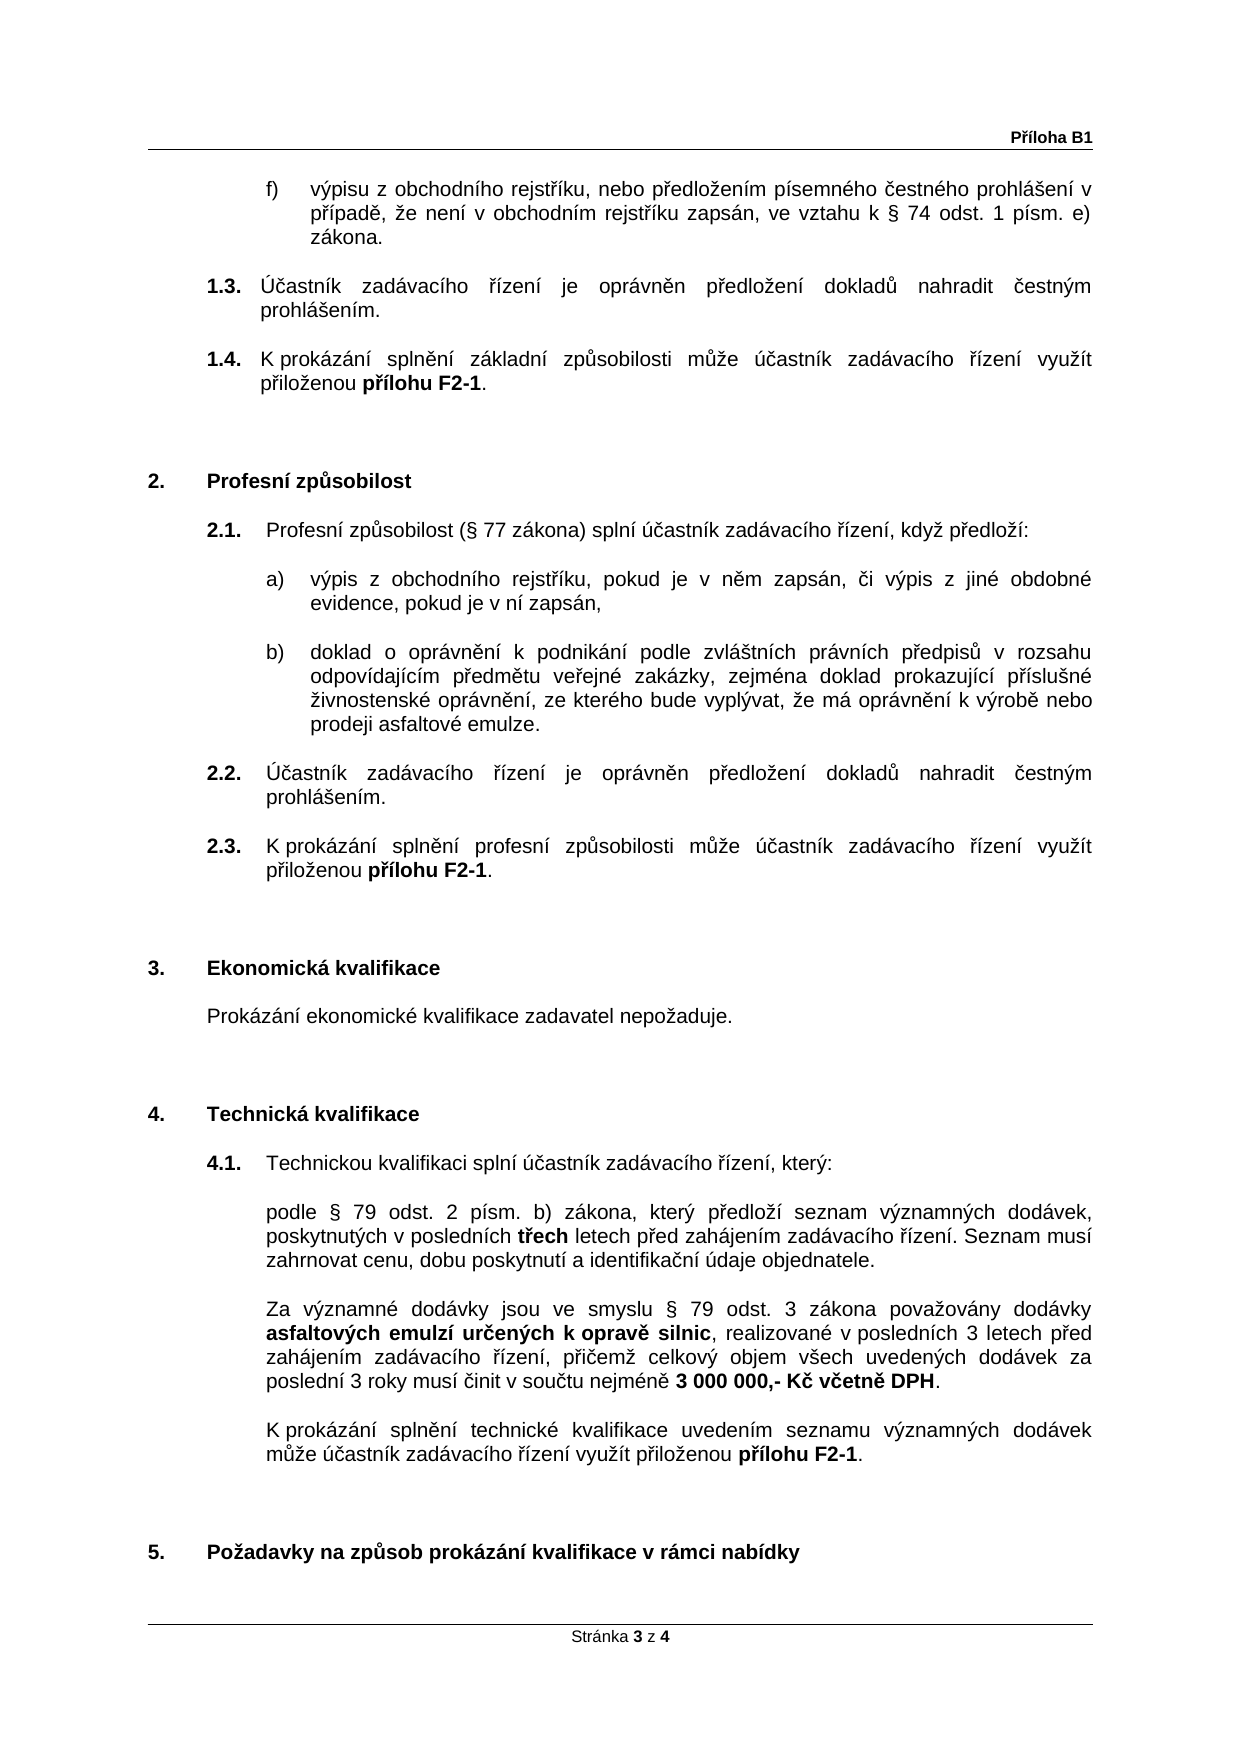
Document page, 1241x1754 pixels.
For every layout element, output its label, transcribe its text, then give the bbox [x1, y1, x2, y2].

text Prokázání ekonomické kvalifikace zadavatel nepožaduje. [207, 1004, 1093, 1028]
list Účastník zadávacího řízení je oprávněn předložení dokladů nahradit čestným prohlášením. [207, 761, 1093, 808]
text Za významné dodávky jsou ve smyslu § 79 odst. 3 zákona považovány dodávky asfaltových emulzí určených k opravě silnic, realizované v posledních 3 letech před zahájením zadávacího řízení, přičemž celkový objem všech uvedených dodávek za poslední 3 roky musí činit v součtu nejméně 3 000 000,- Kč včetně DPH. [266, 1297, 1093, 1393]
list výpisu z obchodního rejstříku, nebo předložením písemného čestného prohlášení v případě, že není v obchodním rejstříku zapsán, ve vztahu k § 74 odst. 1 písm. e) zákona. [266, 177, 1093, 249]
list Ekonomická kvalifikace [148, 955, 1093, 979]
list výpis z obchodního rejstříku, pokud je v něm zapsán, či výpis z jiné obdobné evidence, pokud je v ní zapsán, [266, 567, 1093, 615]
list doklad o oprávnění k podnikání podle zvláštních právních předpisů v rozsahu odpovídajícím předmětu veřejné zakázky, zejména doklad prokazující příslušné živnostenské oprávnění, ze kterého bude vyplývat, že má oprávnění k výrobě nebo prodeji asfaltové emulze. [266, 640, 1093, 736]
list Účastník zadávacího řízení je oprávněn předložení dokladů nahradit čestným prohlášením. [207, 274, 1093, 322]
list Požadavky na způsob prokázání kvalifikace v rámci nabídky [148, 1540, 1093, 1564]
list K prokázání splnění profesní způsobilosti může účastník zadávacího řízení využít přiloženou přílohu F2-1. [207, 833, 1093, 881]
text podle § 79 odst. 2 písm. b) zákona, který předloží seznam významných dodávek, poskytnutých v posledních třech letech před zahájením zadávacího řízení. Seznam musí zahrnovat cenu, dobu poskytnutí a identifikační údaje objednatele. [266, 1200, 1093, 1272]
list Profesní způsobilost (§ 77 zákona) splní účastník zadávacího řízení, když předloží: [207, 518, 1093, 542]
text K prokázání splnění technické kvalifikace uvedením seznamu významných dodávek může účastník zadávacího řízení využít přiloženou přílohu F2-1. [266, 1418, 1093, 1466]
list Technická kvalifikace [148, 1102, 1093, 1126]
list Profesní způsobilost [148, 469, 1093, 493]
list Technickou kvalifikaci splní účastník zadávacího řízení, který: [207, 1151, 1093, 1175]
list K prokázání splnění základní způsobilosti může účastník zadávacího řízení využít přiloženou přílohu F2-1. [207, 347, 1093, 395]
